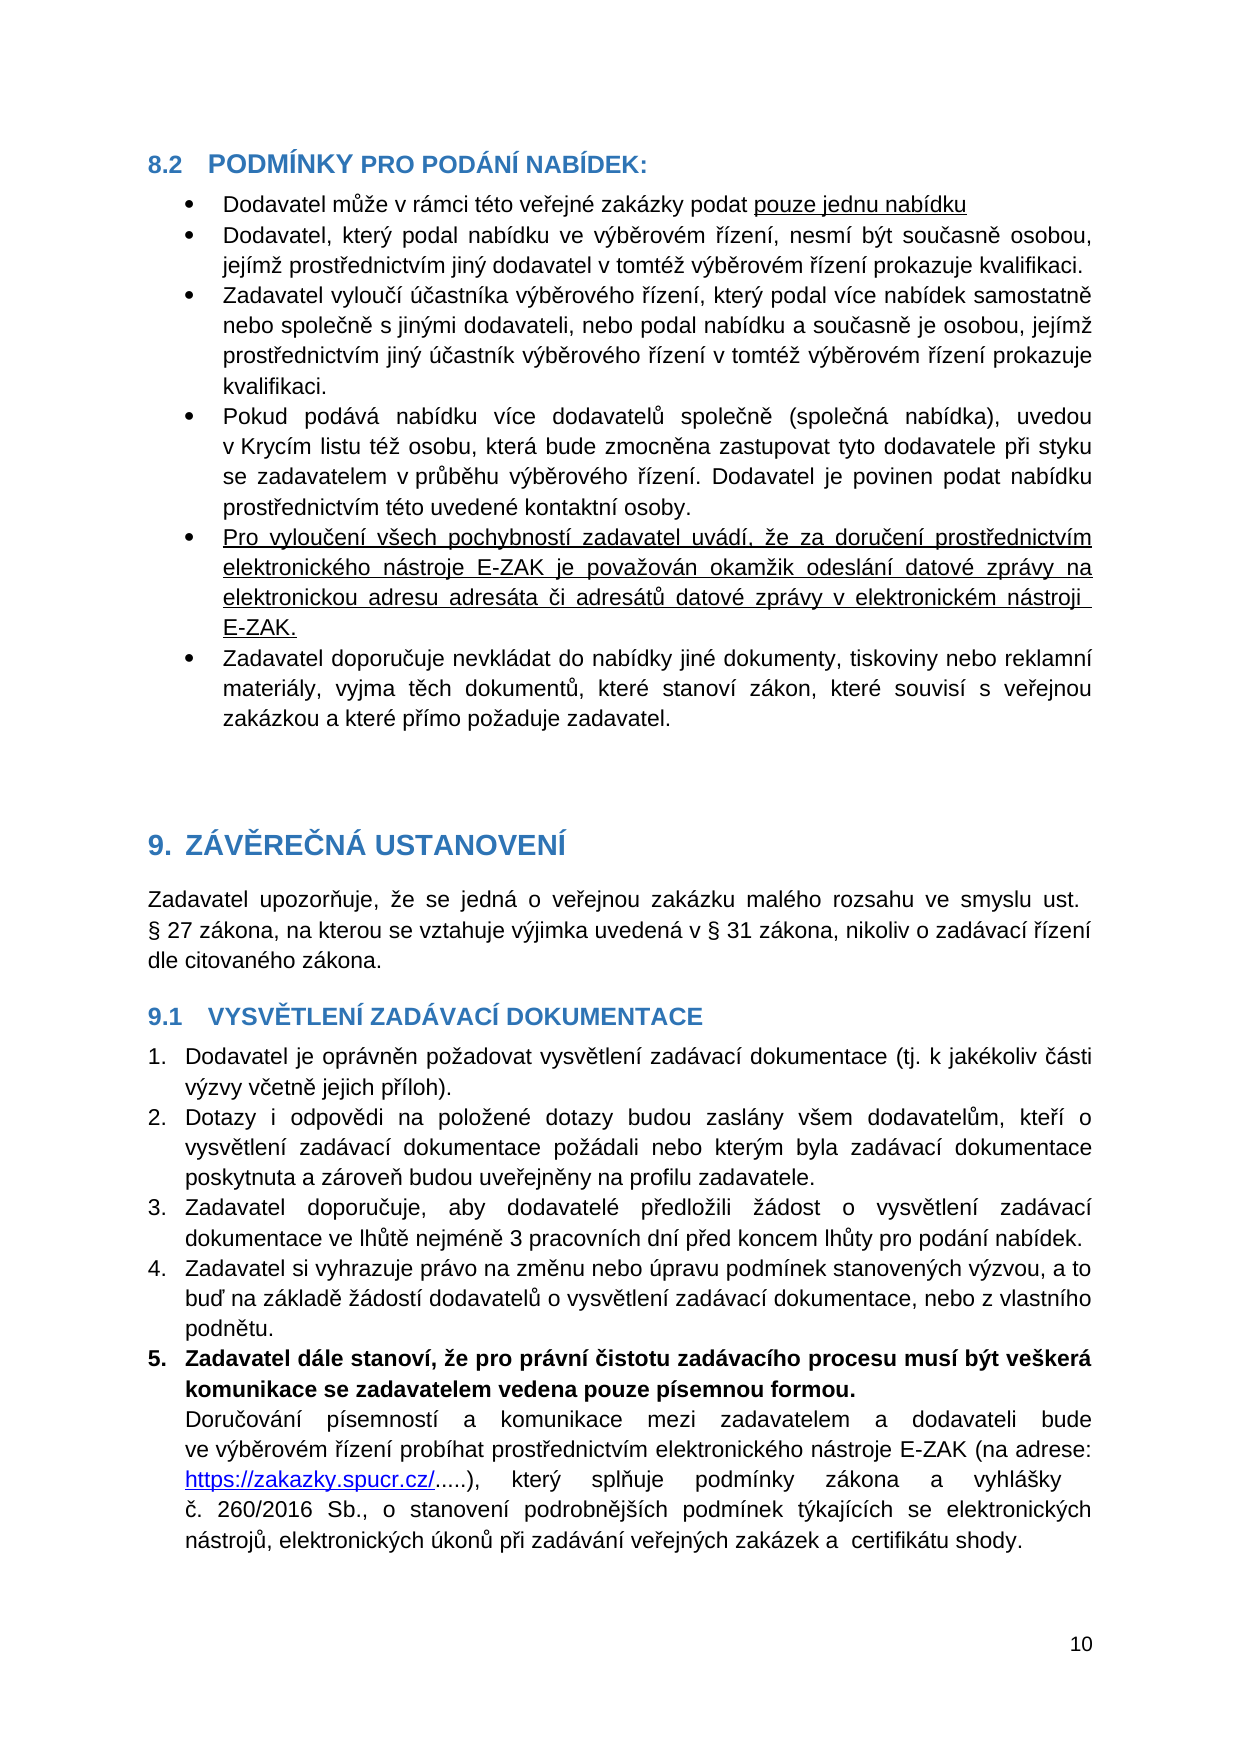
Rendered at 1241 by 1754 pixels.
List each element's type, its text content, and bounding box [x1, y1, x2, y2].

list Zadavatel doporučuje, aby dodavatelé předložili žádost o vysvětlení zadávací dokumentace ve lhůtě nejméně 3 pracovních dní před koncem lhůty pro podání nabídek. [148, 1194, 1093, 1251]
subtitle Podmínky pro podání nabídek: [148, 148, 1093, 179]
list Dodavatel, který podal nabídku ve výběrovém řízení, nesmí být současně osobou, jejímž prostřednictvím jiný dodavatel v tomtéž výběrovém řízení prokazuje kvalifikaci. [185, 222, 1093, 278]
list Zadavatel vyloučí účastníka výběrového řízení, který podal více nabídek samostatně nebo společně s jinými dodavateli, nebo podal nabídku a současně je osobou, jejímž prostřednictvím jiný účastník výběrového řízení v tomtéž výběrovém řízení prokazuje kvalifikaci. [185, 282, 1093, 399]
list Zadavatel si vyhrazuje právo na změnu nebo úpravu podmínek stanovených výzvou, a to buď na základě žádostí dodavatelů o vysvětlení zadávací dokumentace, nebo z vlastního podnětu. [148, 1255, 1093, 1341]
list Zadavatel doporučuje nevkládat do nabídky jiné dokumenty, tiskoviny nebo reklamní materiály, vyjma těch dokumentů, které stanoví zákon, které souvisí s veřejnou zakázkou a které přímo požaduje zadavatel. [185, 644, 1093, 731]
subtitle Závěrečná ustanovení [148, 828, 1093, 861]
list Zadavatel dále stanoví, že pro právní čistotu zadávacího procesu musí být veškerá komunikace se zadavatelem vedena pouze písemnou formou. [148, 1345, 1093, 1402]
subtitle Vysvětlení zadávací dokumentace [148, 1002, 1093, 1031]
text Doručování písemností a komunikace mezi zadavatelem a dodavateli bude ve výběrovém řízení probíhat prostřednictvím elektronického nástroje E-ZAK (na adrese: https://zakazky.spucr.cz/.....), který splňuje podmínky zákona a vyhlášky č. 260/2016 Sb., o stanovení podrobnějších podmínek týkajících se elektronických nástrojů, elektronických úkonů při zadávání veřejných zakázek a certifikátu shody. [185, 1406, 1093, 1553]
list Dodavatel může v rámci této veřejné zakázky podat pouze jednu nabídku [185, 191, 1093, 218]
list Dodavatel je oprávněn požadovat vysvětlení zadávací dokumentace (tj. k jakékoliv části výzvy včetně jejich příloh). [148, 1043, 1093, 1100]
text Zadavatel upozorňuje, že se jedná o veřejnou zakázku malého rozsahu ve smyslu ust. § 27 zákona, na kterou se vztahuje výjimka uvedená v § 31 zákona, nikoliv o zadávací řízení dle citovaného zákona. [148, 886, 1093, 973]
list Dotazy i odpovědi na položené dotazy budou zaslány všem dodavatelům, kteří o vysvětlení zadávací dokumentace požádali nebo kterým byla zadávací dokumentace poskytnuta a zároveň budou uveřejněny na profilu zadavatele. [148, 1104, 1093, 1190]
list Pro vyloučení všech pochybností zadavatel uvádí, že za doručení prostřednictvím elektronického nástroje E-ZAK je považován okamžik odeslání datové zprávy na elektronickou adresu adresáta či adresátů datové zprávy v elektronickém nástroji E-ZAK. [185, 524, 1093, 641]
list Pokud podává nabídku více dodavatelů společně (společná nabídka), uvedou v Krycím listu též osobu, která bude zmocněna zastupovat tyto dodavatele při styku se zadavatelem v průběhu výběrového řízení. Dodavatel je povinen podat nabídku prostřednictvím této uvedené kontaktní osoby. [185, 403, 1093, 520]
